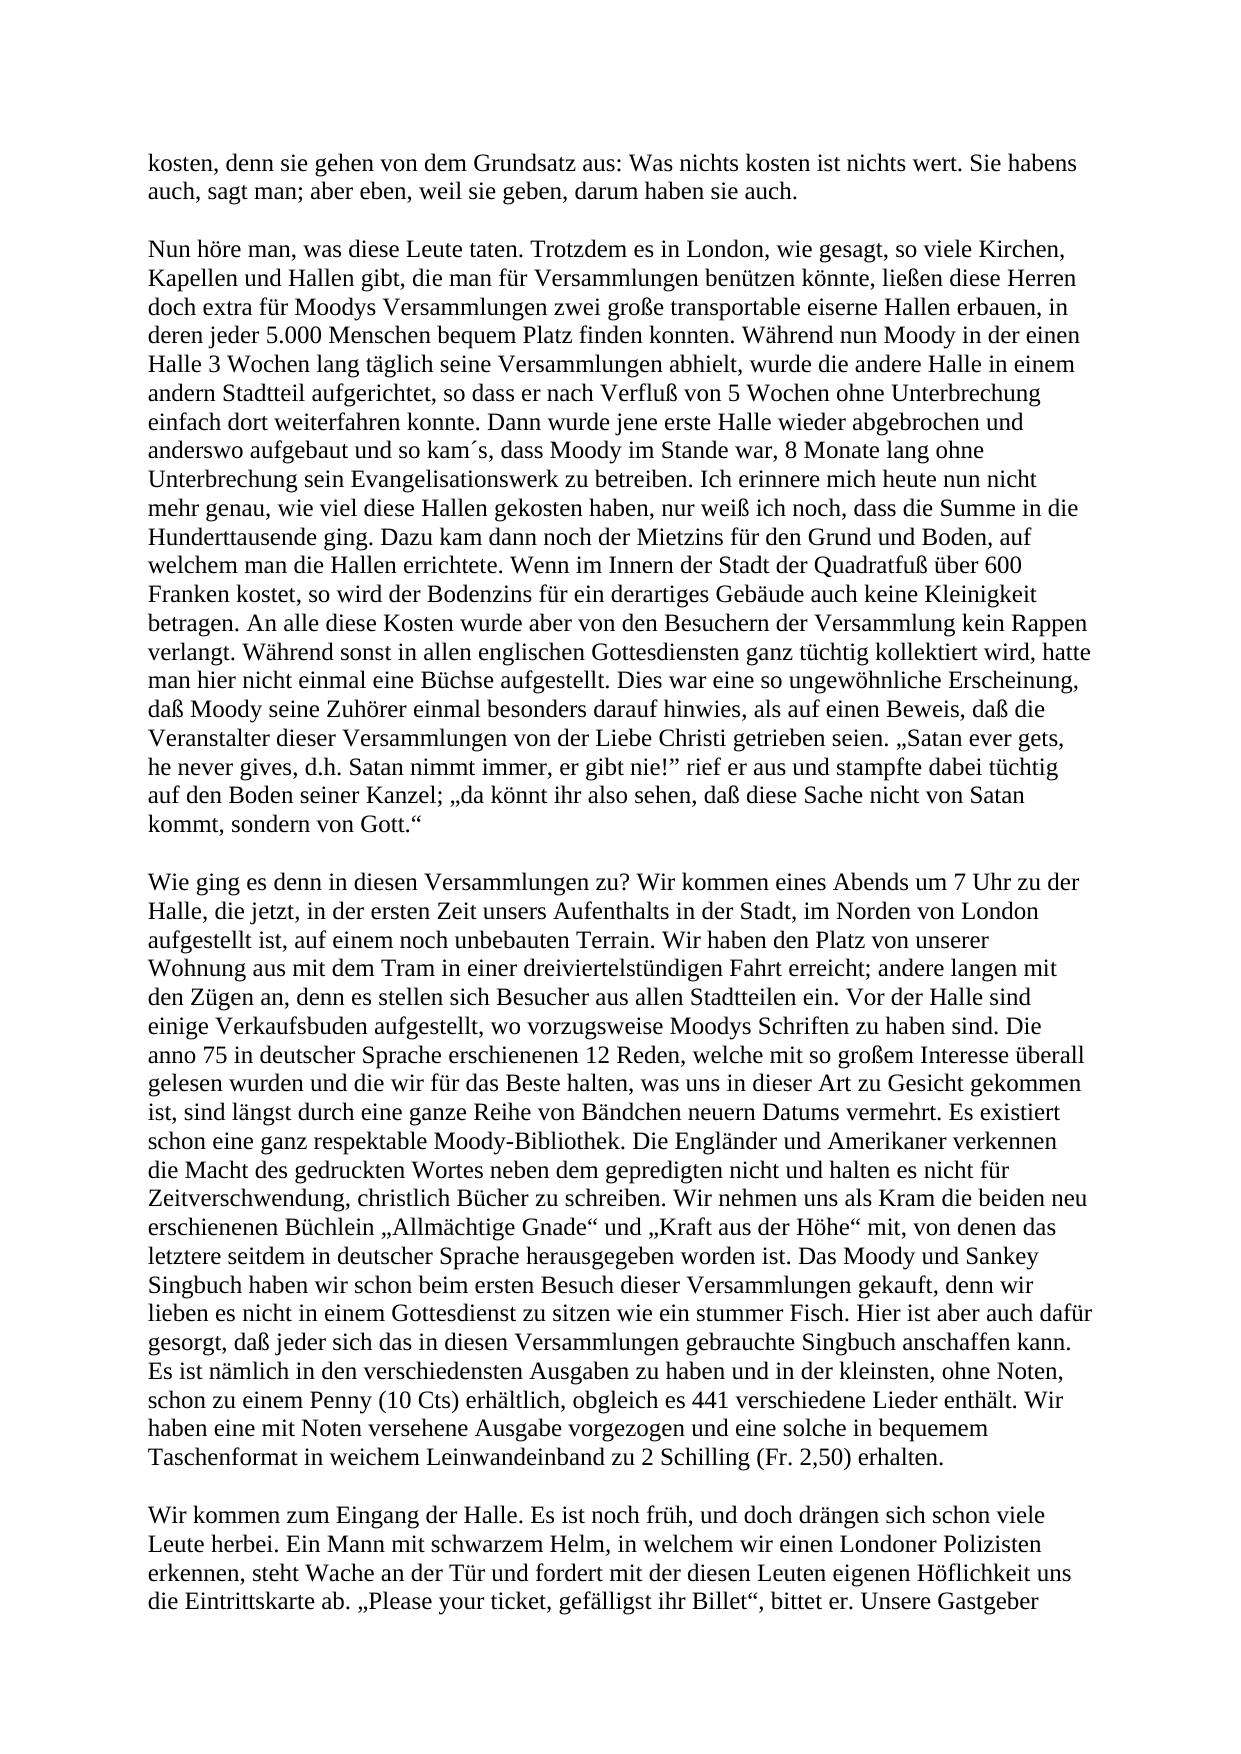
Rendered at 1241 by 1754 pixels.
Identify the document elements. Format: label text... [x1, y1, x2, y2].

text Nun höre man, was diese Leute taten. Trotzdem es in London, wie gesagt, so viele Kirchen, Kapellen und Hallen gibt, die man für Versammlungen benützen könnte, ließen diese Herren doch extra für Moodys Versammlungen zwei große transportable eiserne Hallen erbauen, in deren jeder 5.000 Menschen bequem Platz finden konnten. Während nun Moody in der einen Halle 3 Wochen lang täglich seine Versammlungen abhielt, wurde die andere Halle in einem andern Stadtteil aufgerichtet, so dass er nach Verfluß von 5 Wochen ohne Unterbrechung einfach dort weiterfahren konnte. Dann wurde jene erste Halle wieder abgebrochen und anderswo aufgebaut und so kam´s, dass Moody im Stande war, 8 Monate lang ohne Unterbrechung sein Evangelisationswerk zu betreiben. Ich erinnere mich heute nun nicht mehr genau, wie viel diese Hallen gekosten haben, nur weiß ich noch, dass die Summe in die Hunderttausende ging. Dazu kam dann noch der Mietzins für den Grund und Boden, auf welchem man die Hallen errichtete. Wenn im Innern der Stadt der Quadratfuß über 600 Franken kostet, so wird der Bodenzins für ein derartiges Gebäude auch keine Kleinigkeit betragen. An alle diese Kosten wurde aber von den Besuchern der Versammlung kein Rappen verlangt. Während sonst in allen englischen Gottesdiensten ganz tüchtig kollektiert wird, hatte man hier nicht einmal eine Büchse aufgestellt. Dies war eine so ungewöhnliche Erscheinung, daß Moody seine Zuhörer einmal besonders darauf hinwies, als auf einen Beweis, daß die Veranstalter dieser Versammlungen von der Liebe Christi getrieben seien. „Satan ever gets, he never gives, d.h. Satan nimmt immer, er gibt nie!” rief er aus und stampfte dabei tüchtig auf den Boden seiner Kanzel; „da könnt ihr also sehen, daß diese Sache nicht von Satan kommt, sondern von Gott.“ [148, 234, 1093, 838]
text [148, 148, 1093, 205]
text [148, 1500, 1093, 1615]
text Wie ging es denn in diesen Versammlungen zu? Wir kommen eines Abends um 7 Uhr zu der Halle, die jetzt, in der ersten Zeit unsers Aufenthalts in der Stadt, im Norden von London aufgestellt ist, auf einem noch unbebauten Terrain. Wir haben den Platz von unserer Wohnung aus mit dem Tram in einer dreiviertelstündigen Fahrt erreicht; andere langen mit den Zügen an, denn es stellen sich Besucher aus allen Stadtteilen ein. Vor der Halle sind einige Verkaufsbuden aufgestellt, wo vorzugsweise Moodys Schriften zu haben sind. Die anno 75 in deutscher Sprache erschienenen 12 Reden, welche mit so großem Interesse überall gelesen wurden und die wir für das Beste halten, was uns in dieser Art zu Gesicht gekommen ist, sind längst durch eine ganze Reihe von Bändchen neuern Datums vermehrt. Es existiert schon eine ganz respektable Moody-Bibliothek. Die Engländer und Amerikaner verkennen die Macht des gedruckten Wortes neben dem gepredigten nicht und halten es nicht für Zeitverschwendung, christlich Bücher zu schreiben. Wir nehmen uns als Kram die beiden neu erschienenen Büchlein „Allmächtige Gnade“ und „Kraft aus der Höhe“ mit, von denen das letztere seitdem in deutscher Sprache herausgegeben worden ist. Das Moody und Sankey Singbuch haben wir schon beim ersten Besuch dieser Versammlungen gekauft, denn wir lieben es nicht in einem Gottesdienst zu sitzen wie ein stummer Fisch. Hier ist aber auch dafür gesorgt, daß jeder sich das in diesen Versammlungen gebrauchte Singbuch anschaffen kann. Es ist nämlich in den verschiedensten Ausgaben zu haben und in der kleinsten, ohne Noten, schon zu einem Penny (10 Cts) erhältlich, obgleich es 441 verschiedene Lieder enthält. Wir haben eine mit Noten versehene Ausgabe vorgezogen und eine solche in bequemem Taschenformat in weichem Leinwandeinband zu 2 Schilling (Fr. 2,50) erhalten. [148, 867, 1093, 1471]
